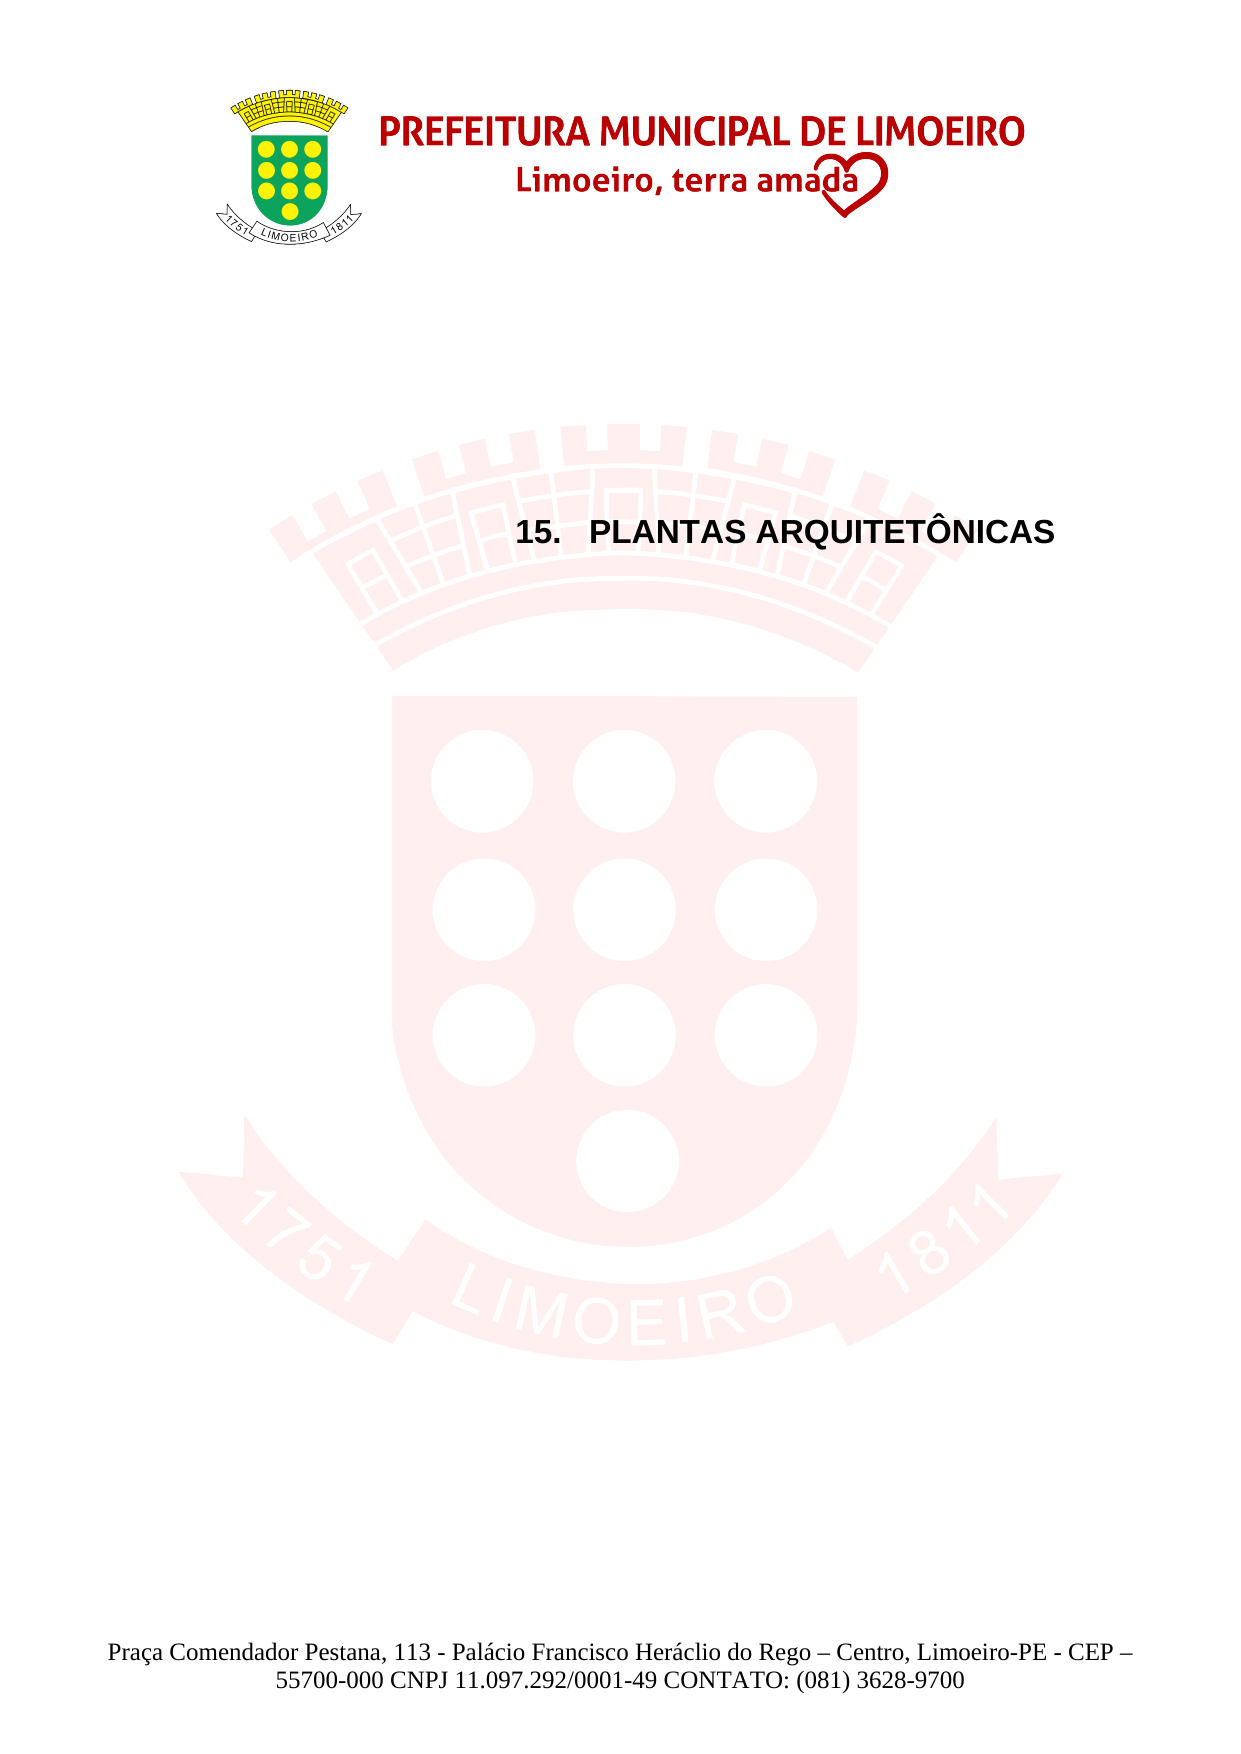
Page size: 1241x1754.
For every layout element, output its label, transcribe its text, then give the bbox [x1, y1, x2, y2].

picture [215, 89, 1025, 245]
subtitle PLANTAS ARQUITETÔNICAS [177, 512, 1056, 550]
